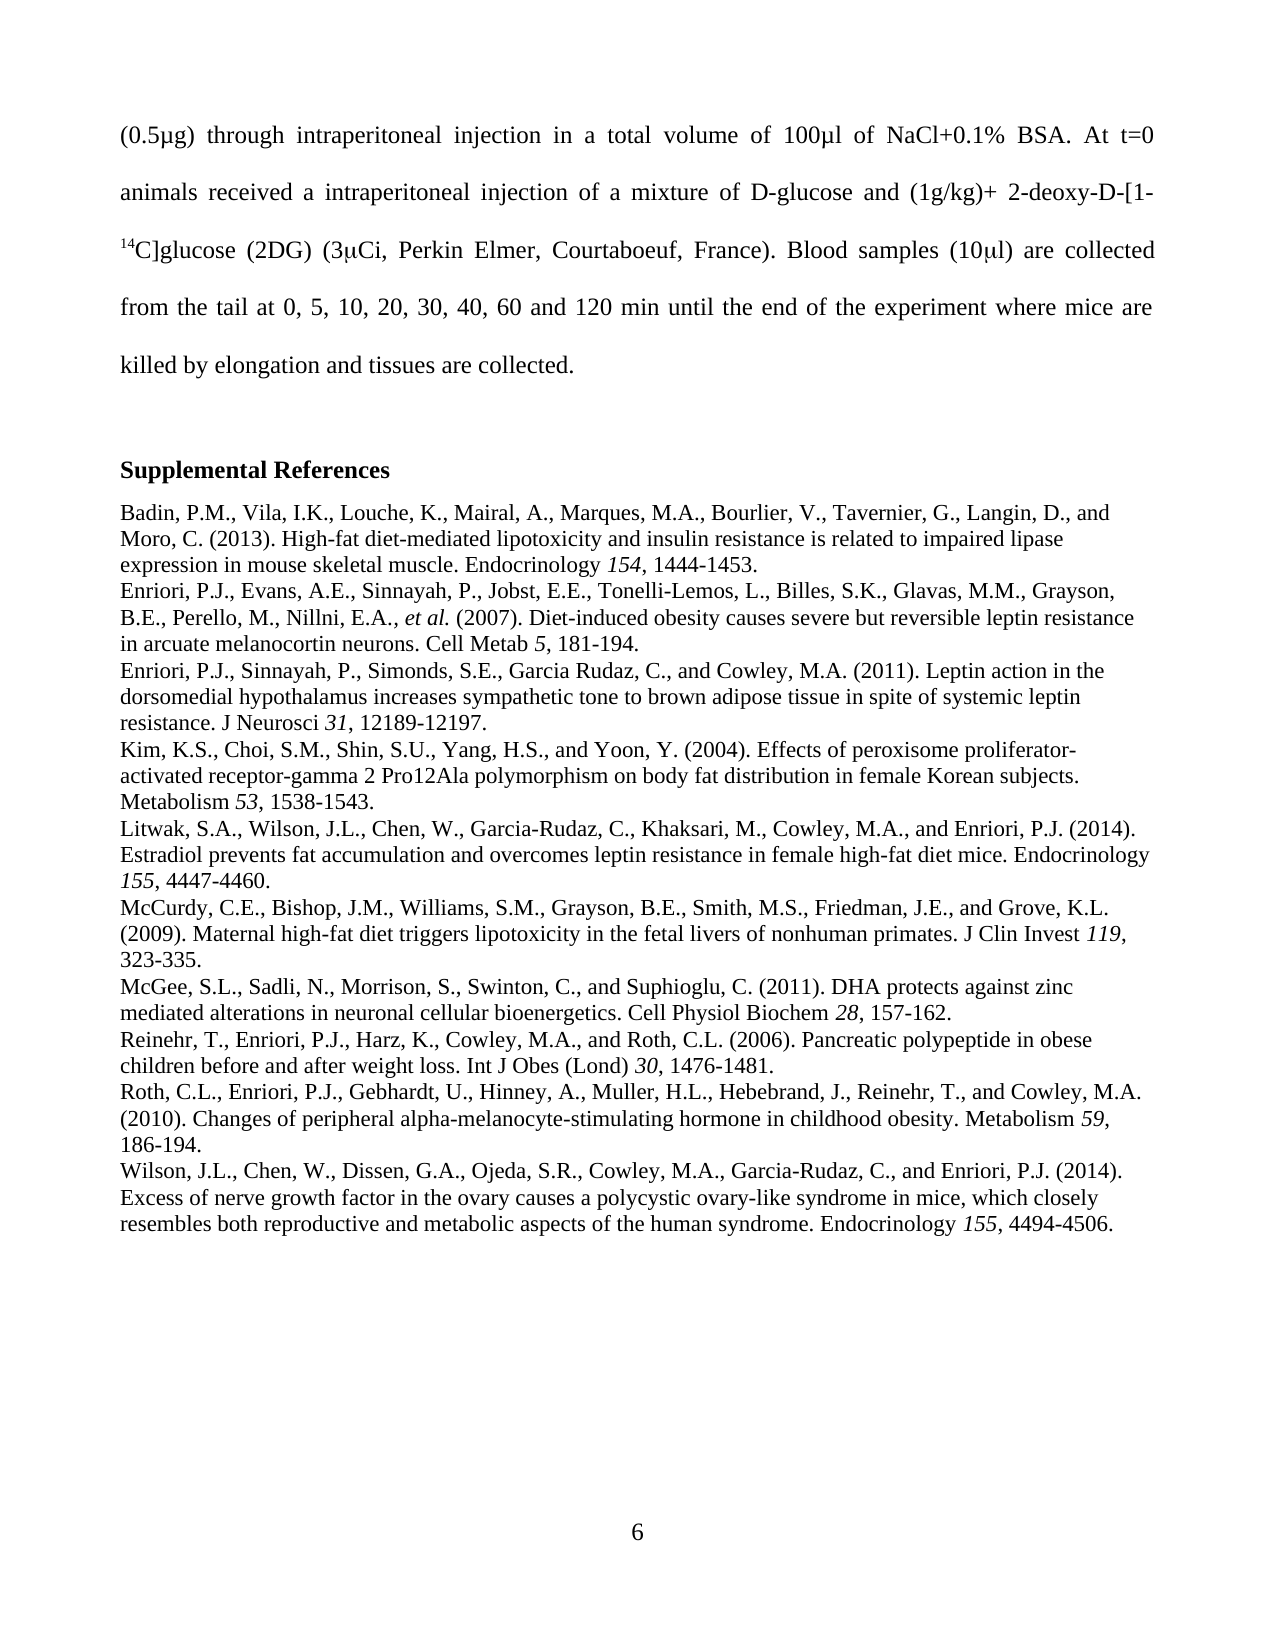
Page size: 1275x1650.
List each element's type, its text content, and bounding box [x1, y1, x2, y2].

text Litwak, S.A., Wilson, J.L., Chen, W., Garcia-Rudaz, C., Khaksari, M., Cowley, M.A., and Enriori, P.J. (2014). Estradiol prevents fat accumulation and overcomes leptin resistance in female high-fat diet mice. Endocrinology 155, 4447-4460. [120, 815, 1155, 894]
text McGee, S.L., Sadli, N., Morrison, S., Swinton, C., and Suphioglu, C. (2011). DHA protects against zinc mediated alterations in neuronal cellular bioenergetics. Cell Physiol Biochem 28, 157-162. [120, 973, 1155, 1026]
text Wilson, J.L., Chen, W., Dissen, G.A., Ojeda, S.R., Cowley, M.A., Garcia-Rudaz, C., and Enriori, P.J. (2014). Excess of nerve growth factor in the ovary causes a polycystic ovary-like syndrome in mice, which closely resembles both reproductive and metabolic aspects of the human syndrome. Endocrinology 155, 4494-4506. [120, 1157, 1155, 1236]
text Kim, K.S., Choi, S.M., Shin, S.U., Yang, H.S., and Yoon, Y. (2004). Effects of peroxisome proliferator-activated receptor-gamma 2 Pro12Ala polymorphism on body fat distribution in female Korean subjects. Metabolism 53, 1538-1543. [120, 736, 1155, 815]
text Reinehr, T., Enriori, P.J., Harz, K., Cowley, M.A., and Roth, C.L. (2006). Pancreatic polypeptide in obese children before and after weight loss. Int J Obes (Lond) 30, 1476-1481. [120, 1026, 1155, 1078]
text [120, 120, 1155, 379]
text Enriori, P.J., Sinnayah, P., Simonds, S.E., Garcia Rudaz, C., and Cowley, M.A. (2011). Leptin action in the dorsomedial hypothalamus increases sympathetic tone to brown adipose tissue in spite of systemic leptin resistance. J Neurosci 31, 12189-12197. [120, 657, 1155, 736]
text Supplemental References [120, 455, 1155, 484]
text Enriori, P.J., Evans, A.E., Sinnayah, P., Jobst, E.E., Tonelli-Lemos, L., Billes, S.K., Glavas, M.M., Grayson, B.E., Perello, M., Nillni, E.A., et al. (2007). Diet-induced obesity causes severe but reversible leptin resistance in arcuate melanocortin neurons. Cell Metab 5, 181-194. [120, 578, 1155, 657]
text Roth, C.L., Enriori, P.J., Gebhardt, U., Hinney, A., Muller, H.L., Hebebrand, J., Reinehr, T., and Cowley, M.A. (2010). Changes of peripheral alpha-melanocyte-stimulating hormone in childhood obesity. Metabolism 59, 186-194. [120, 1078, 1155, 1157]
text Badin, P.M., Vila, I.K., Louche, K., Mairal, A., Marques, M.A., Bourlier, V., Tavernier, G., Langin, D., and Moro, C. (2013). High-fat diet-mediated lipotoxicity and insulin resistance is related to impaired lipase expression in mouse skeletal muscle. Endocrinology 154, 1444-1453. [120, 498, 1155, 578]
text McCurdy, C.E., Bishop, J.M., Williams, S.M., Grayson, B.E., Smith, M.S., Friedman, J.E., and Grove, K.L. (2009). Maternal high-fat diet triggers lipotoxicity in the fetal livers of nonhuman primates. J Clin Invest 119, 323-335. [120, 894, 1155, 973]
